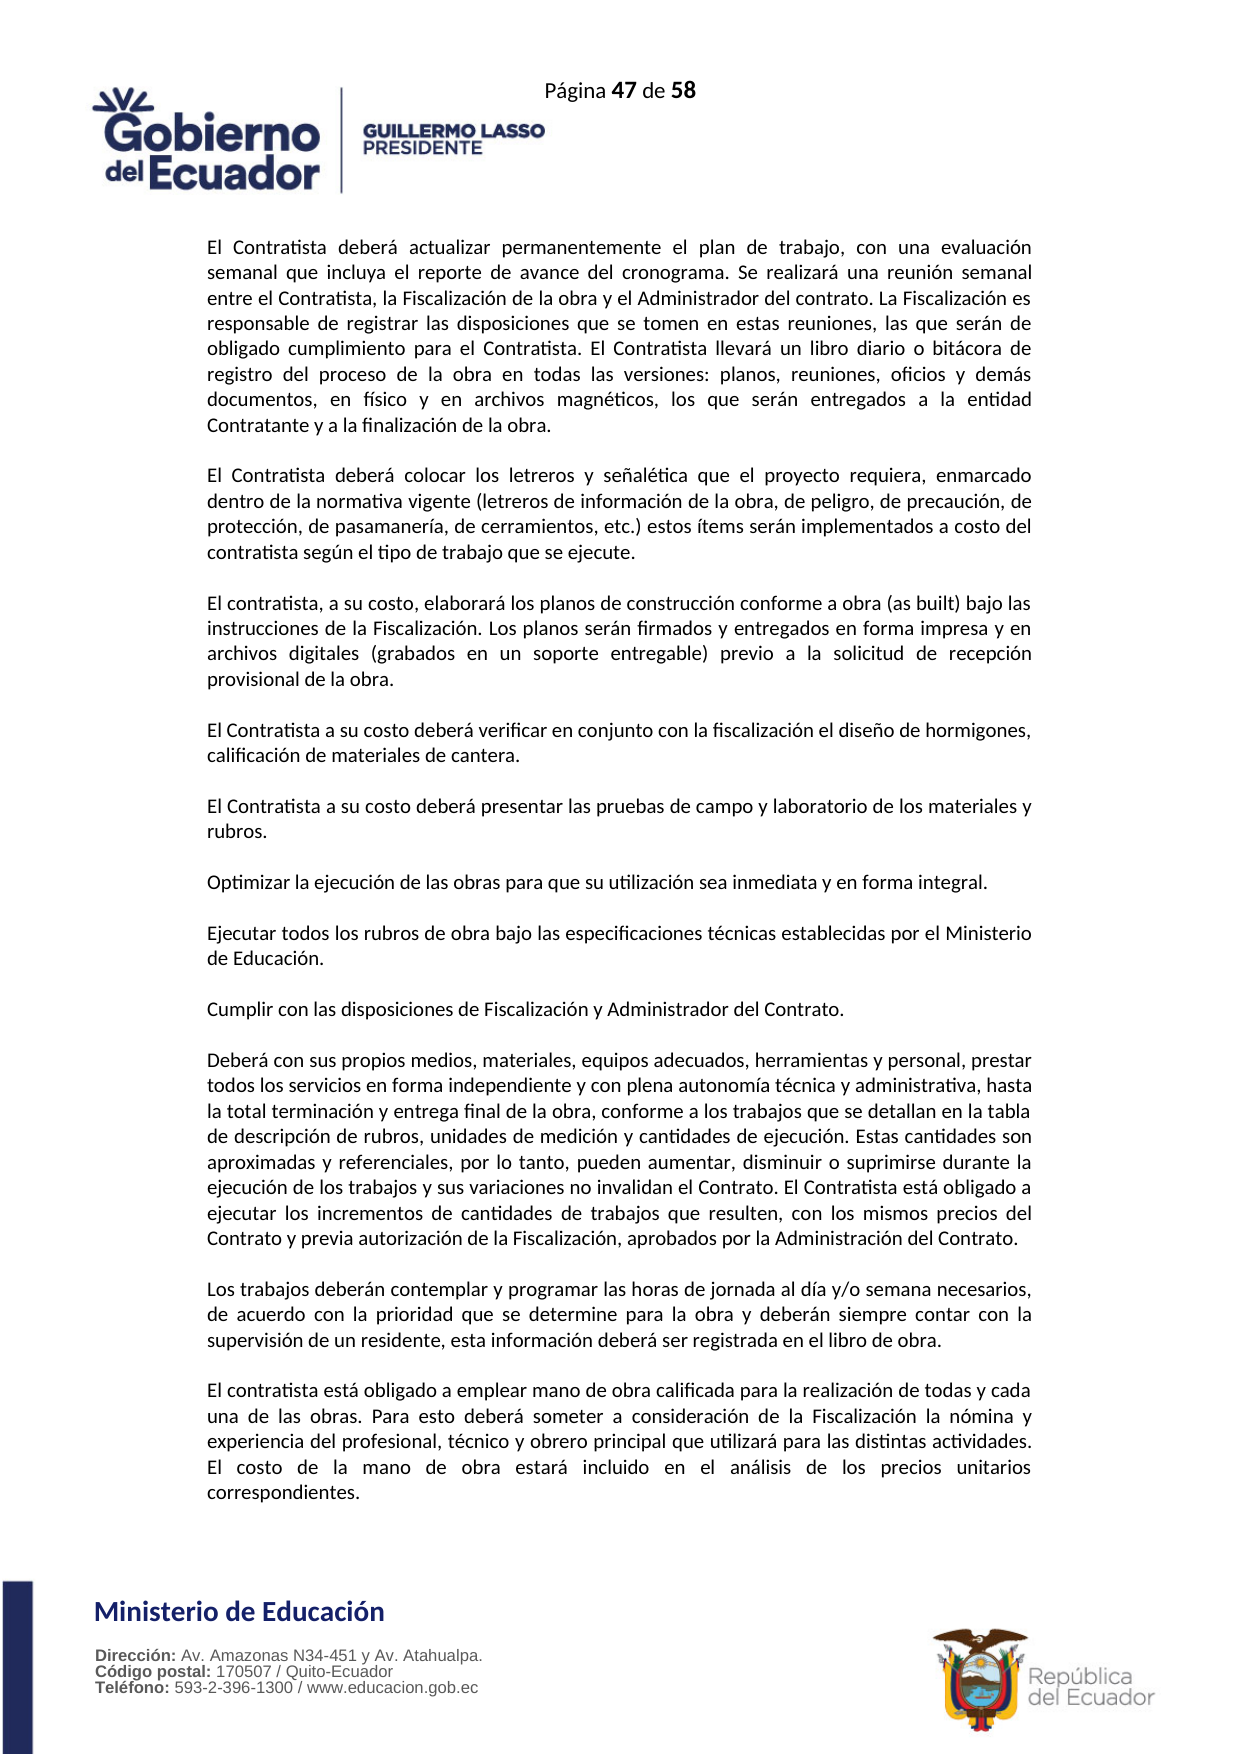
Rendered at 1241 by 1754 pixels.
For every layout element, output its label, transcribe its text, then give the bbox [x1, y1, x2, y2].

text Cumplir con las disposiciones de Fiscalización y Administrador del Contrato. [207, 996, 1033, 1022]
text Optimizar la ejecución de las obras para que su utilización sea inmediata y en forma integral. [207, 869, 1033, 895]
text El contratista está obligado a emplear mano de obra calificada para la realización de todas y cada una de las obras. Para esto deberá someter a consideración de la Fiscalización la nómina y experiencia del profesional, técnico y obrero principal que utilizará para las distintas actividades. El costo de la mano de obra estará incluido en el análisis de los precios unitarios correspondientes. [207, 1378, 1033, 1505]
text El Contratista a su costo deberá presentar las pruebas de campo y laboratorio de los materiales y rubros. [207, 793, 1033, 844]
text Los trabajos deberán contemplar y programar las horas de jornada al día y/o semana necesarios, de acuerdo con la prioridad que se determine para la obra y deberán siempre contar con la supervisión de un residente, esta información deberá ser registrada en el libro de obra. [207, 1276, 1033, 1352]
text El Contratista a su costo deberá verificar en conjunto con la fiscalización el diseño de hormigones, calificación de materiales de cantera. [207, 717, 1033, 768]
text El Contratista deberá actualizar permanentemente el plan de trabajo, con una evaluación semanal que incluya el reporte de avance del cronograma. Se realizará una reunión semanal entre el Contratista, la Fiscalización de la obra y el Administrador del contrato. La Fiscalización es responsable de registrar las disposiciones que se tomen en estas reuniones, las que serán de obligado cumplimiento para el Contratista. El Contratista llevará un libro diario o bitácora de registro del proceso de la obra en todas las versiones: planos, reuniones, oficios y demás documentos, en físico y en archivos magnéticos, los que serán entregados a la entidad Contratante y a la finalización de la obra. [207, 234, 1033, 437]
text El contratista, a su costo, elaborará los planos de construcción conforme a obra (as built) bajo las instrucciones de la Fiscalización. Los planos serán firmados y entregados en forma impresa y en archivos digitales (grabados en un soporte entregable) previo a la solicitud de recepción provisional de la obra. [207, 590, 1033, 691]
picture [2, 28, 1241, 1754]
text Deberá con sus propios medios, materiales, equipos adecuados, herramientas y personal, prestar todos los servicios en forma independiente y con plena autonomía técnica y administrativa, hasta la total terminación y entrega final de la obra, conforme a los trabajos que se detallan en la tabla de descripción de rubros, unidades de medición y cantidades de ejecución. Estas cantidades son aproximadas y referenciales, por lo tanto, pueden aumentar, disminuir o suprimirse durante la ejecución de los trabajos y sus variaciones no invalidan el Contrato. El Contratista está obligado a ejecutar los incrementos de cantidades de trabajos que resulten, con los mismos precios del Contrato y previa autorización de la Fiscalización, aprobados por la Administración del Contrato. [207, 1047, 1033, 1251]
text Ejecutar todos los rubros de obra bajo las especificaciones técnicas establecidas por el Ministerio de Educación. [207, 920, 1033, 971]
text El Contratista deberá colocar los letreros y señalética que el proyecto requiera, enmarcado dentro de la normativa vigente (letreros de información de la obra, de peligro, de precaución, de protección, de pasamanería, de cerramientos, etc.) estos ítems serán implementados a costo del contratista según el tipo de trabajo que se ejecute. [207, 463, 1033, 564]
